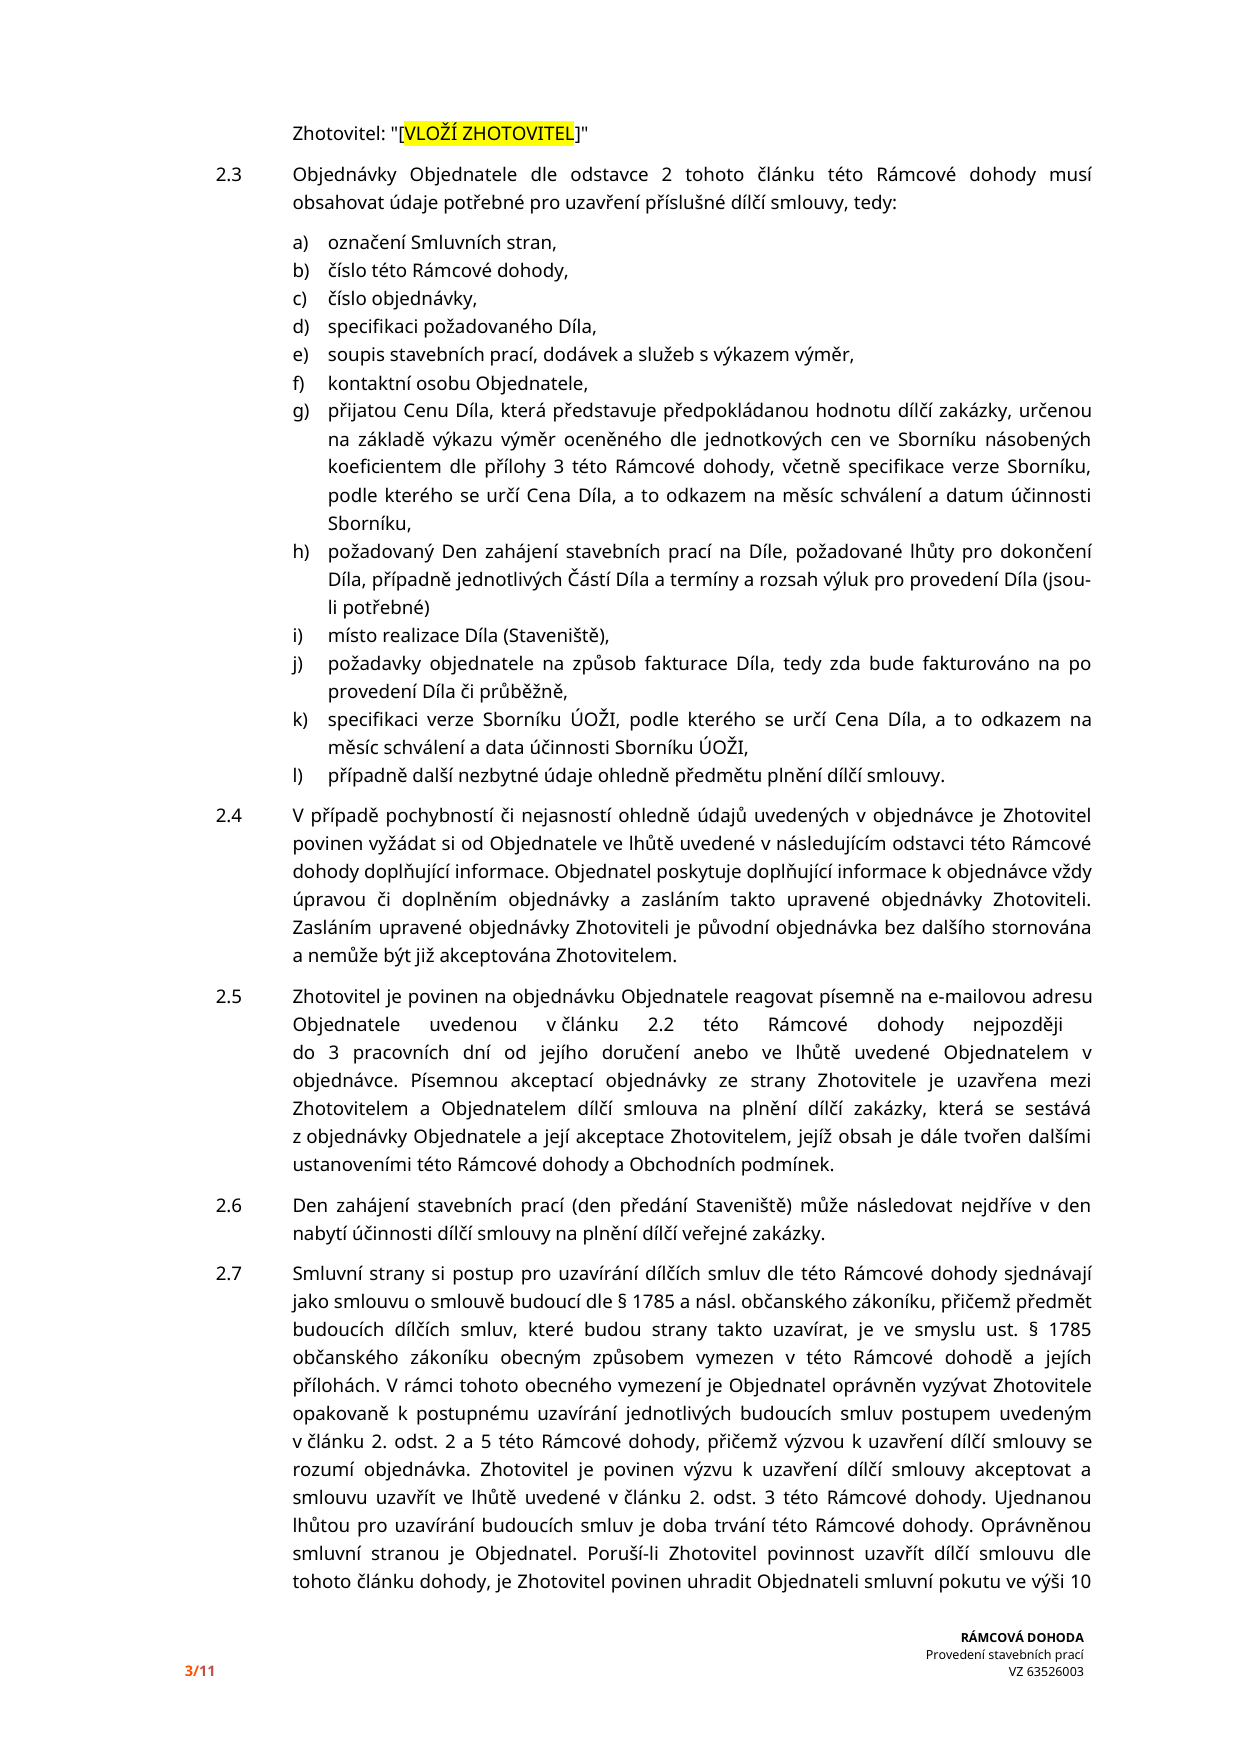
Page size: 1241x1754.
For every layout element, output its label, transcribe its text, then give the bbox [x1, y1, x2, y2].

text označení Smluvních stran, [292, 230, 1093, 255]
text specifikaci verze Sborníku ÚOŽI, podle kterého se určí Cena Díla, a to odkazem na měsíc schválení a data účinnosti Sborníku ÚOŽI, [292, 706, 1093, 759]
text místo realizace Díla (Staveniště), [292, 622, 1093, 647]
text Den zahájení stavebních prací (den předání Staveniště) může následovat nejdříve v den nabytí účinnosti dílčí smlouvy na plnění dílčí veřejné zakázky. [216, 1192, 1093, 1245]
text přijatou Cenu Díla, která představuje předpokládanou hodnotu dílčí zakázky, určenou na základě výkazu výměr oceněného dle jednotkových cen ve Sborníku násobených koeficientem dle přílohy 3 této Rámcové dohody, včetně specifikace verze Sborníku, podle kterého se určí Cena Díla, a to odkazem na měsíc schválení a datum účinnosti Sborníku, [292, 398, 1093, 535]
text číslo objednávky, [292, 286, 1093, 311]
text Zhotovitel: "[VLOŽÍ ZHOTOVITEL]" [574, 121, 1093, 146]
text kontaktní osobu Objednatele, [292, 370, 1093, 395]
text číslo této Rámcové dohody, [292, 258, 1093, 283]
text soupis stavebních prací, dodávek a služeb s výkazem výměr, [292, 342, 1093, 367]
text Zhotovitel: "[VLOŽÍ ZHOTOVITEL]" [292, 121, 404, 146]
text požadavky objednatele na způsob fakturace Díla, tedy zda bude fakturováno na po provedení Díla či průběžně, [292, 650, 1093, 703]
text Zhotovitel je povinen na objednávku Objednatele reagovat písemně na e-mailovou adresu Objednatele uvedenou v článku 2.2 této Rámcové dohody nejpozději do 3 pracovních dní od jejího doručení anebo ve lhůtě uvedené Objednatelem v objednávce. Písemnou akceptací objednávky ze strany Zhotovitele je uzavřena mezi Zhotovitelem a Objednatelem dílčí smlouva na plnění dílčí zakázky, která se sestává z objednávky Objednatele a její akceptace Zhotovitelem, jejíž obsah je dále tvořen dalšími ustanoveními této Rámcové dohody a Obchodních podmínek. [216, 983, 1093, 1177]
text Objednávky Objednatele dle odstavce 2 tohoto článku této Rámcové dohody musí obsahovat údaje potřebné pro uzavření příslušné dílčí smlouvy, tedy: [216, 161, 1093, 215]
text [216, 1260, 1093, 1594]
text V případě pochybností či nejasností ohledně údajů uvedených v objednávce je Zhotovitel povinen vyžádat si od Objednatele ve lhůtě uvedené v následujícím odstavci této Rámcové dohody doplňující informace. Objednatel poskytuje doplňující informace k objednávce vždy úpravou či doplněním objednávky a zasláním takto upravené objednávky Zhotoviteli. Zasláním upravené objednávky Zhotoviteli je původní objednávka bez dalšího stornována a nemůže být již akceptována Zhotovitelem. [216, 803, 1093, 968]
text případně další nezbytné údaje ohledně předmětu plnění dílčí smlouvy. [292, 762, 1093, 788]
text požadovaný Den zahájení stavebních prací na Díle, požadované lhůty pro dokončení Díla, případně jednotlivých Částí Díla a termíny a rozsah výluk pro provedení Díla (jsou-li potřebné) [292, 538, 1093, 619]
text specifikaci požadovaného Díla, [292, 314, 1093, 339]
